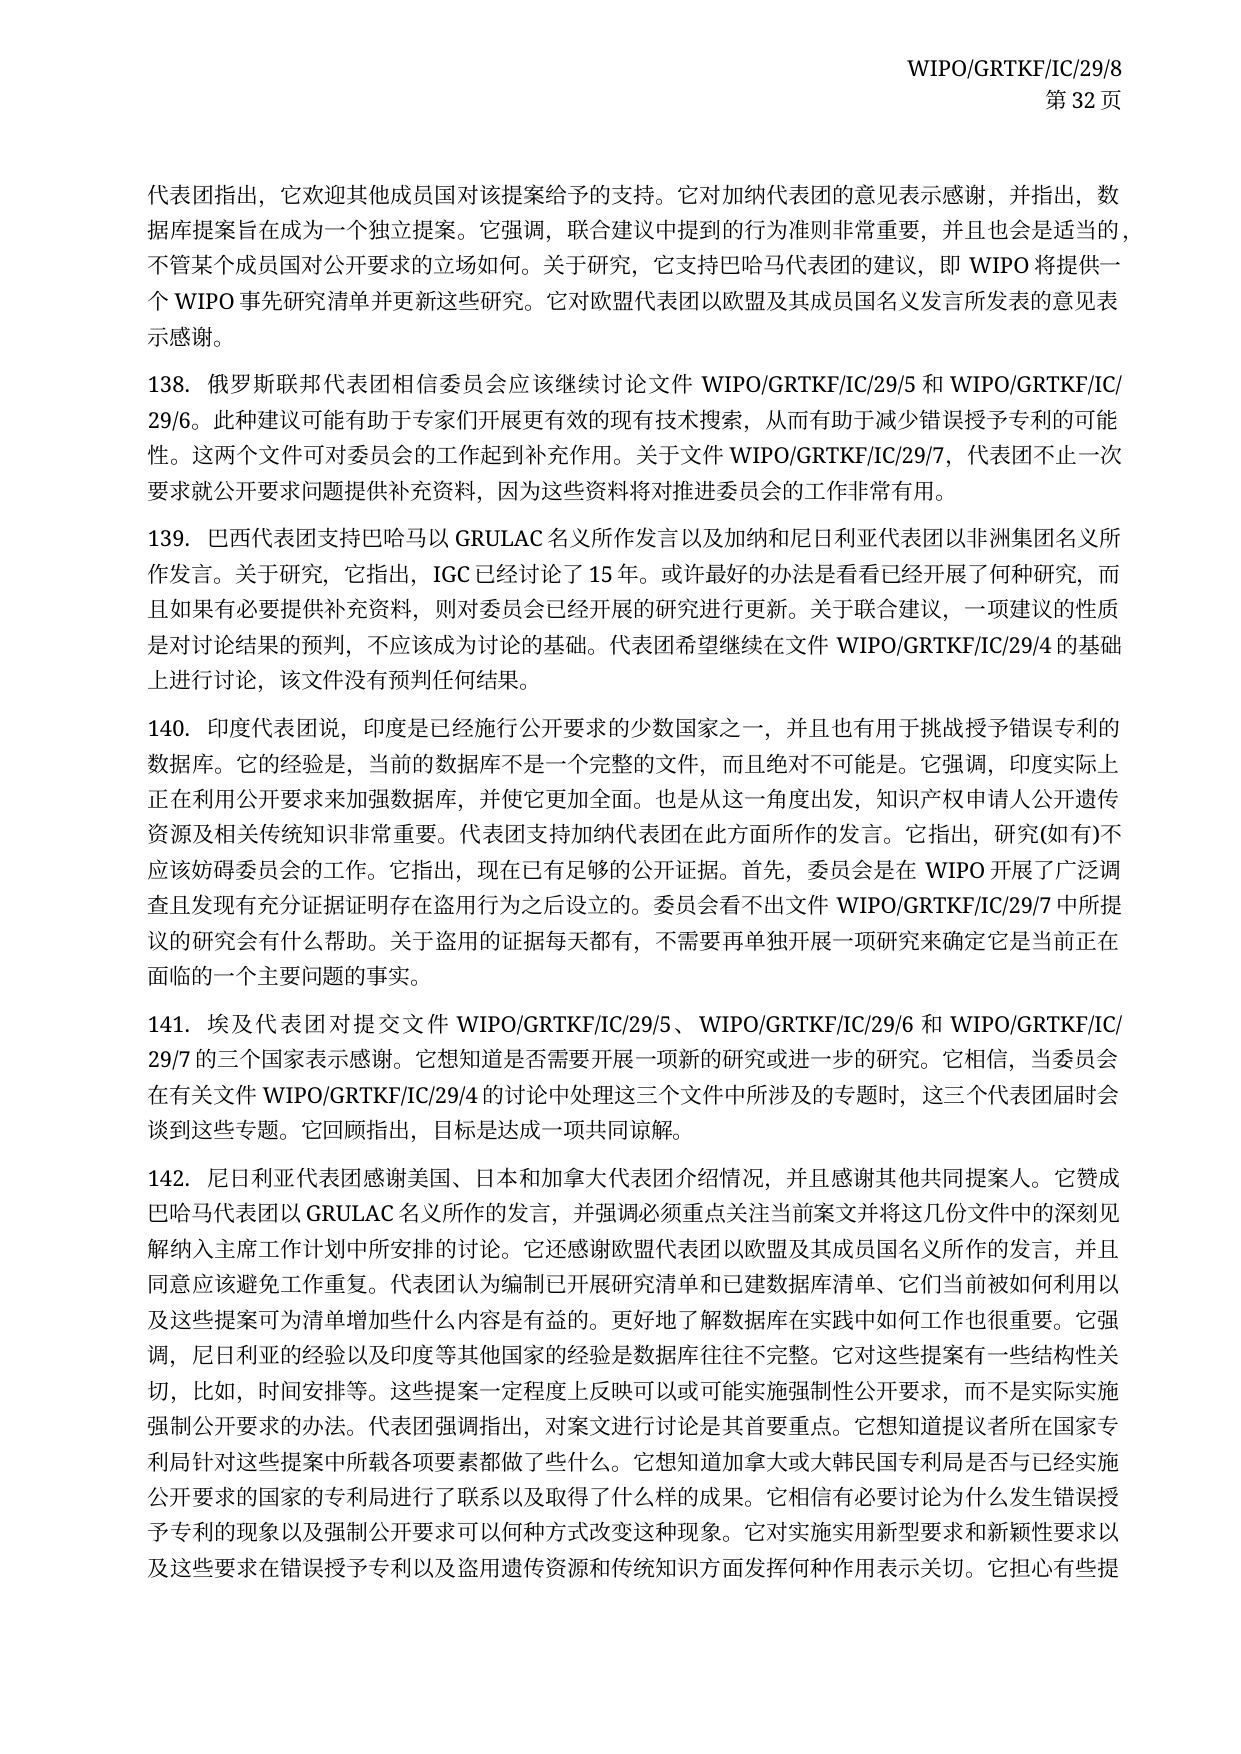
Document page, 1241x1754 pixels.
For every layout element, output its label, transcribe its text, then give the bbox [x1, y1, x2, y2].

list 埃及代表团对提交文件WIPO/GRTKF/IC/29/5、WIPO/GRTKF/IC/29/6和WIPO/GRTKF/IC/29/7的三个国家表示感谢。它想知道是否需要开展一项新的研究或进一步的研究。它相信，当委员会在有关文件WIPO/GRTKF/IC/29/4的讨论中处理这三个文件中所涉及的专题时，这三个代表团届时会谈到这些专题。它回顾指出，目标是达成一项共同谅解。 [148, 1003, 1122, 1145]
list 巴西代表团支持巴哈马以GRULAC名义所作发言以及加纳和尼日利亚代表团以非洲集团名义所作发言。关于研究，它指出，IGC已经讨论了15年。或许最好的办法是看看已经开展了何种研究，而且如果有必要提供补充资料，则对委员会已经开展的研究进行更新。关于联合建议，一项建议的性质是对讨论结果的预判，不应该成为讨论的基础。代表团希望继续在文件WIPO/GRTKF/IC/29/4的基础上进行讨论，该文件没有预判任何结果。 [148, 518, 1122, 695]
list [148, 174, 1122, 351]
list 印度代表团说，印度是已经施行公开要求的少数国家之一，并且也有用于挑战授予错误专利的数据库。它的经验是，当前的数据库不是一个完整的文件，而且绝对不可能是。它强调，印度实际上正在利用公开要求来加强数据库，并使它更加全面。也是从这一角度出发，知识产权申请人公开遗传资源及相关传统知识非常重要。代表团支持加纳代表团在此方面所作的发言。它指出，研究(如有)不应该妨碍委员会的工作。它指出，现在已有足够的公开证据。首先，委员会是在WIPO开展了广泛调查且发现有充分证据证明存在盗用行为之后设立的。委员会看不出文件WIPO/GRTKF/IC/29/7中所提议的研究会有什么帮助。关于盗用的证据每天都有，不需要再单独开展一项研究来确定它是当前正在面临的一个主要问题的事实。 [148, 707, 1122, 991]
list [148, 1157, 1122, 1582]
list 俄罗斯联邦代表团相信委员会应该继续讨论文件WIPO/GRTKF/IC/29/5和WIPO/GRTKF/IC/29/6。此种建议可能有助于专家们开展更有效的现有技术搜索，从而有助于减少错误授予专利的可能性。这两个文件可对委员会的工作起到补充作用。关于文件WIPO/GRTKF/IC/29/7，代表团不止一次要求就公开要求问题提供补充资料，因为这些资料将对推进委员会的工作非常有用。 [148, 364, 1122, 505]
